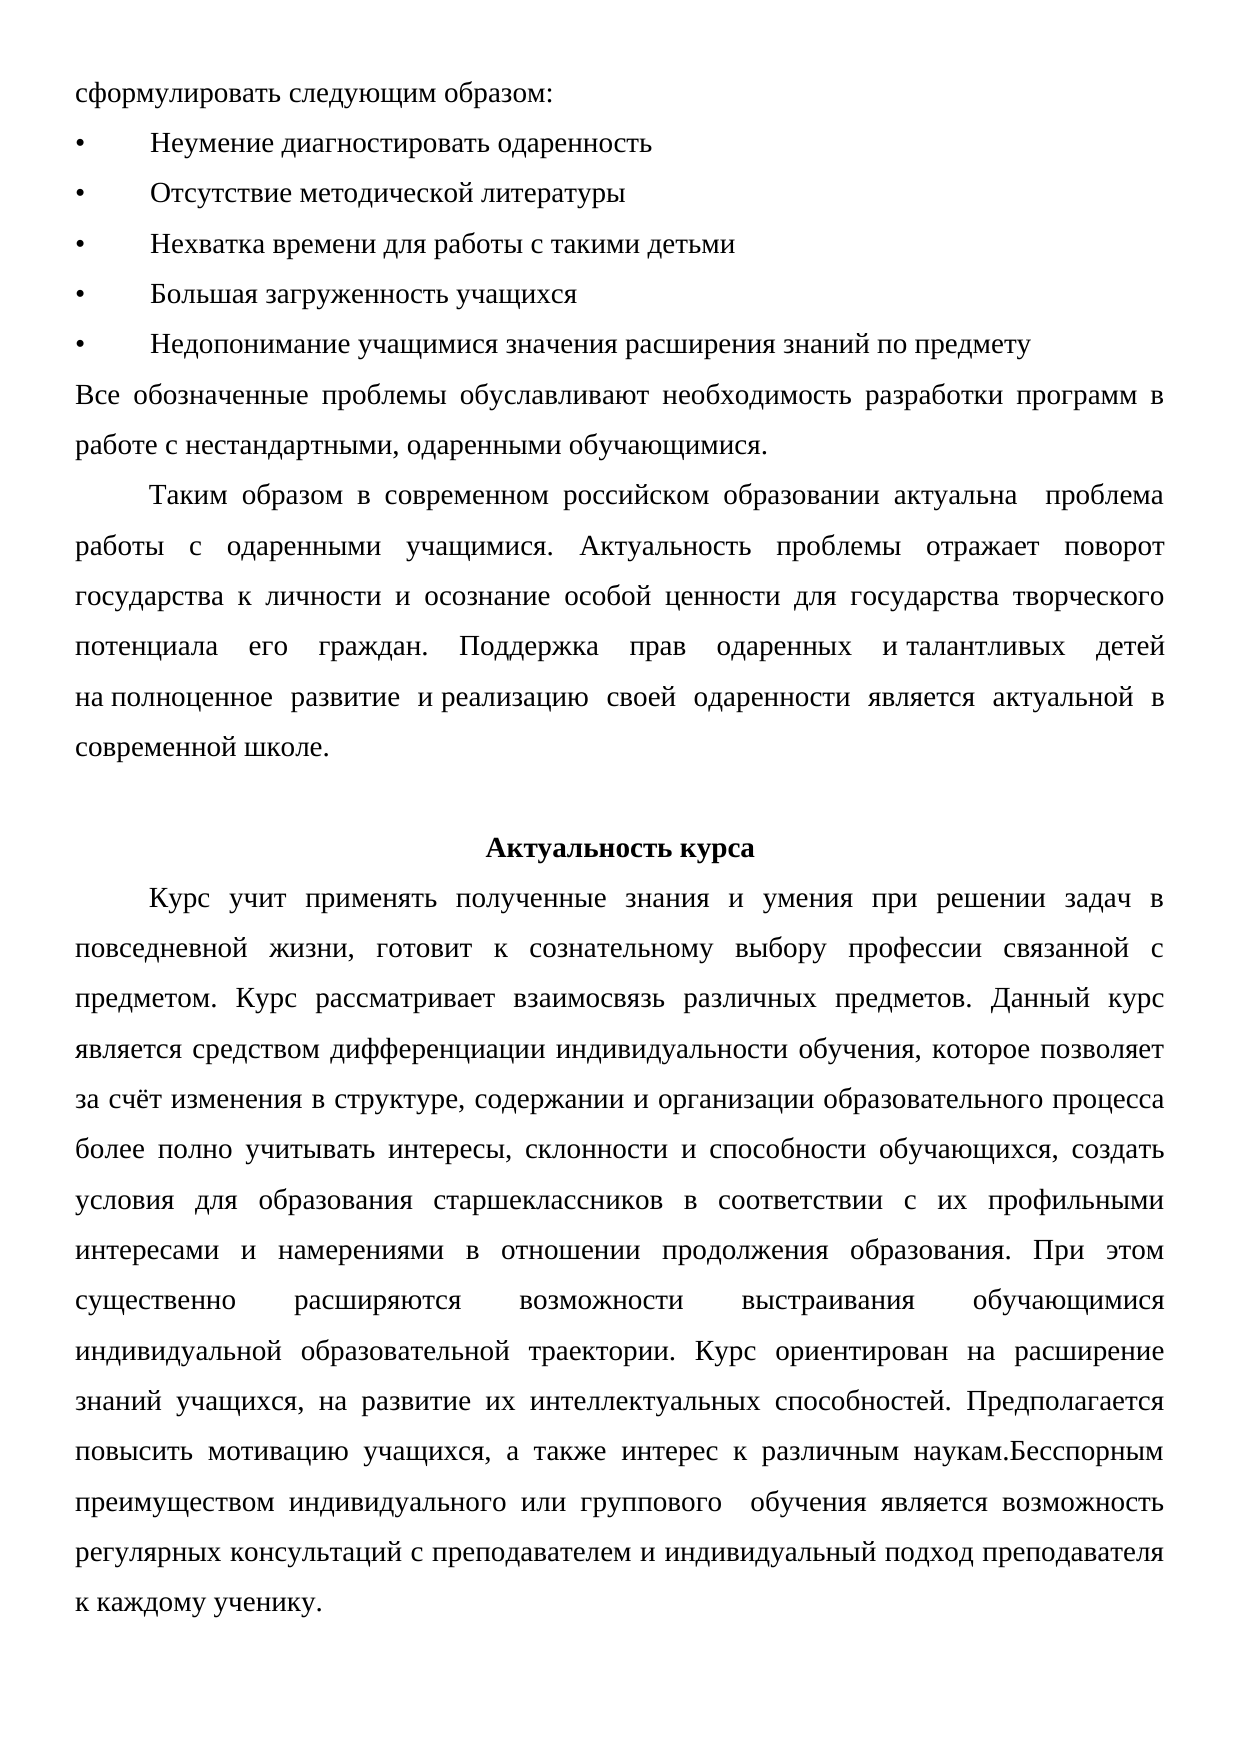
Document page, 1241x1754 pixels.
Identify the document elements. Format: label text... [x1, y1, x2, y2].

text Курс учит применять полученные знания и умения при решении задач в повседневной жизни, готовит к сознательному выбору профессии связанной с предметом. Курс рассматривает взаимосвязь различных предметов. Данный курс является средством дифференциации индивидуальности обучения, которое позволяет за cчёт изменения в структуре, содержании и организации образовательного процесса более полно учитывать интересы, склонности и способности обучающихся, создать условия для образования старшеклассников в соответствии с их профильными интересами и намерениями в отношении продолжения образования. При этом существенно расширяются возможности выстраивания обучающимися индивидуальной образовательной траектории. Курс ориентирован на расширение знаний учащихся, на развитие их интеллектуальных способностей. Предполагается повысить мотивацию учащихся, а также интерес к различным наукам.Бесспорным преимуществом индивидуального или группового обучения является возможность регулярных консультаций с преподавателем и индивидуальный подход преподавателя к каждому ученику. [75, 880, 1165, 1618]
text Актуальность курса [75, 830, 1165, 863]
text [75, 75, 1165, 108]
list Большая загруженнocть учащихся [75, 276, 1165, 310]
text Таким образом в современном российском образовании актуальна проблема работы с одаренными учащимися. Актуальность проблемы отражает поворот государства к личности и осознание особой ценности для государства творческого потенциала его граждан. Поддержка прав одаренных и талантливых детей на полноценное развитие и реализацию своей одаренности является актуальной в современной школе. [75, 477, 1165, 763]
list Недопонимание учащимися значения расширения знаний по предмету [75, 327, 1165, 360]
list Нехватка времени для работы c такими детьми [75, 226, 1165, 259]
list Неумение диагностировать одаренноcть [75, 125, 1165, 159]
text Все обозначенные проблемы обуславливают необходимость разработки программ в работе с нестандартными, одаренными обучающимися. [75, 377, 1165, 461]
list Отcутствие методичеcкой литературы [75, 176, 1165, 209]
